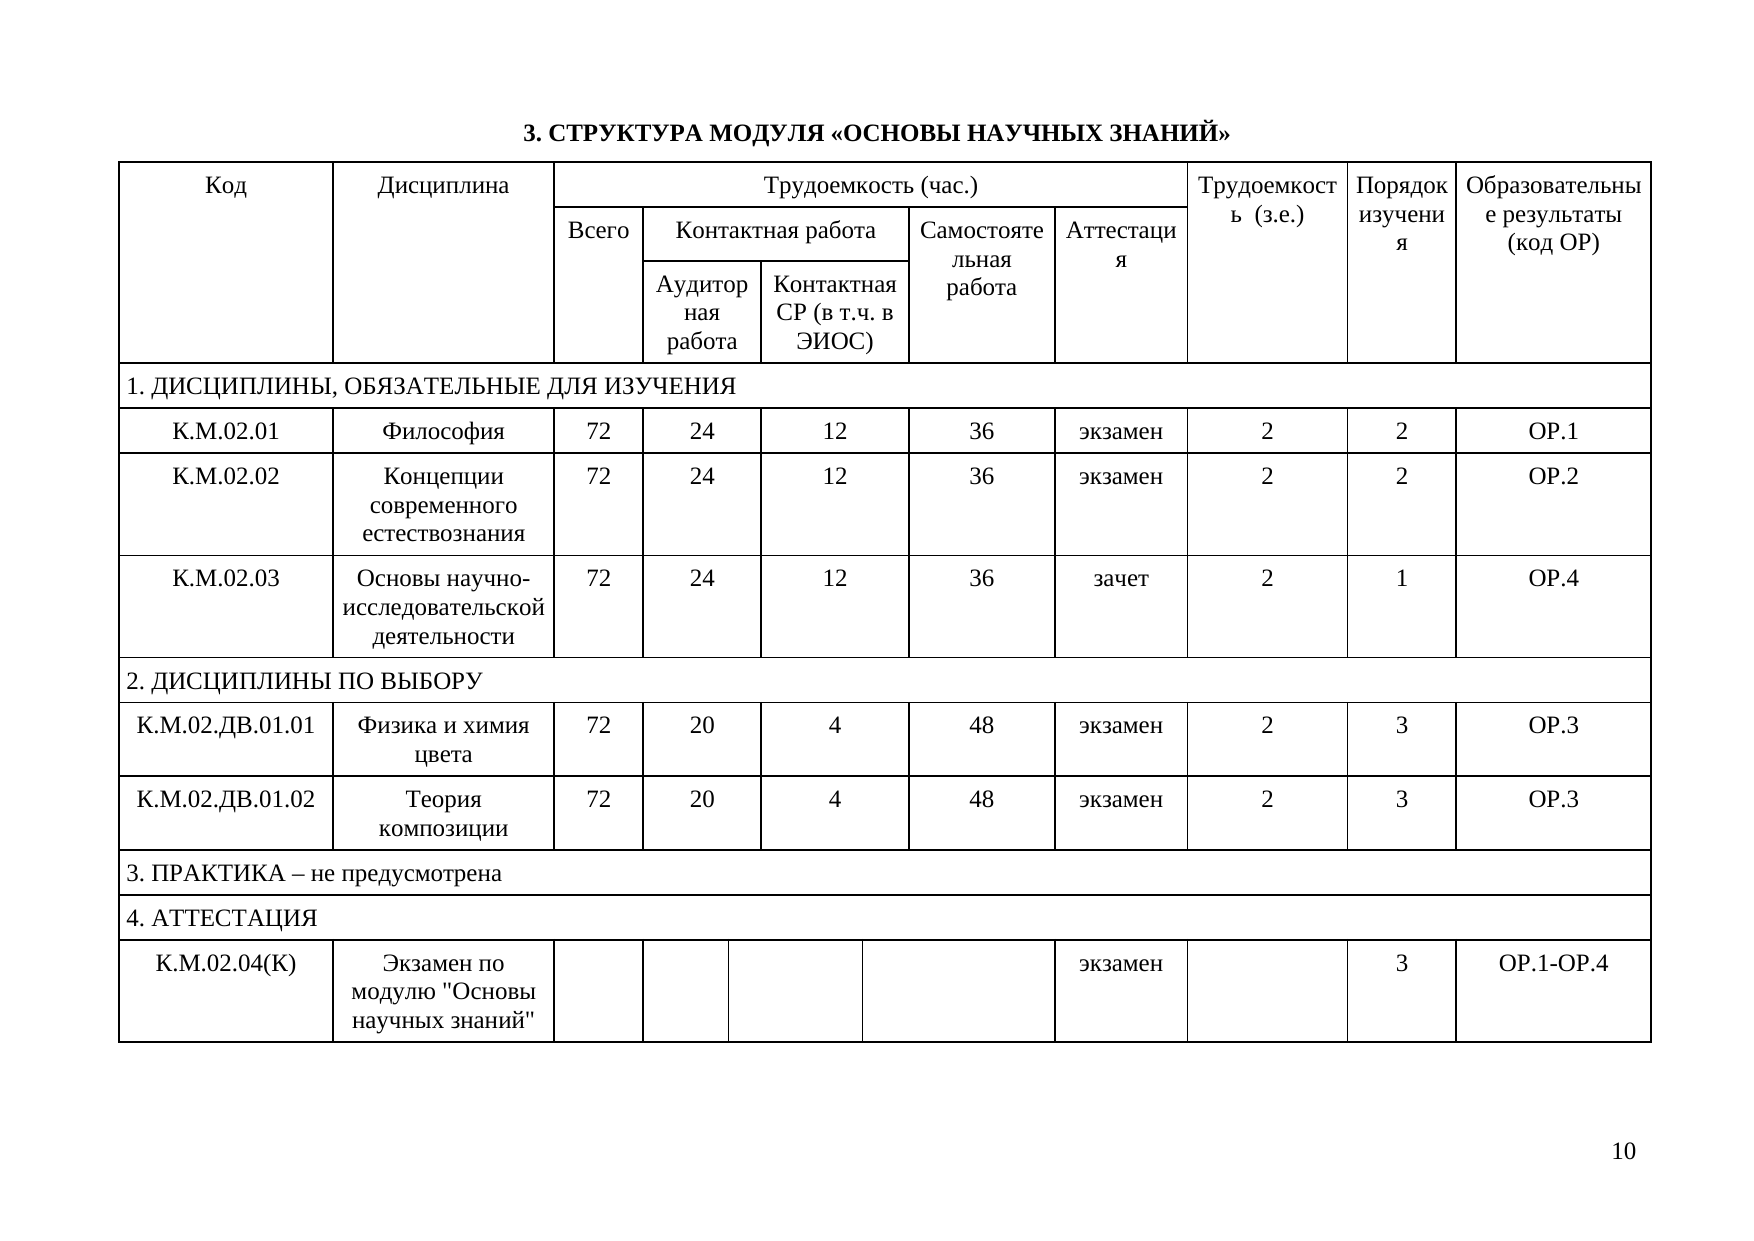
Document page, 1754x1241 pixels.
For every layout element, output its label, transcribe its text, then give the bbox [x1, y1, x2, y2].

table_cell 12 [762, 409, 908, 452]
table_cell 2 [1188, 777, 1347, 849]
table_cell ОР.3 [1457, 777, 1650, 849]
table_cell Аттестация [1056, 208, 1187, 362]
table_cell 36 [910, 454, 1054, 554]
table_cell 36 [910, 409, 1054, 452]
table_cell 24 [644, 454, 760, 554]
table_cell 3 [1348, 703, 1455, 775]
subtitle 3. СТРУКТУРА МОДУЛЯ «ОСНОВЫ НАУЧНЫХ ЗНАНИЙ» [118, 118, 1636, 147]
table_cell К.М.02.01 [120, 409, 332, 452]
table_cell 2 [1188, 556, 1347, 657]
table_cell экзамен [1056, 777, 1187, 849]
table_cell Философия [334, 409, 553, 452]
table_cell экзамен [1056, 941, 1187, 1041]
table_cell К.М.02.ДВ.01.02 [120, 777, 332, 849]
table_cell 4. АТТЕСТАЦИЯ [120, 896, 1650, 939]
table_cell ОР.4 [1457, 556, 1650, 657]
table_cell 24 [644, 409, 760, 452]
table_cell экзамен [1056, 409, 1187, 452]
table_cell экзамен [1056, 454, 1187, 554]
table_cell [1188, 941, 1347, 1041]
table_cell Экзамен по модулю "Основы научных знаний" [334, 941, 553, 1041]
table_cell 4 [762, 703, 908, 775]
table_cell ОР.1-ОР.4 [1457, 941, 1650, 1041]
table_cell Теория композиции [334, 777, 553, 849]
table_cell 72 [555, 454, 642, 554]
table_cell Физика и химия цвета [334, 703, 553, 775]
table_header Код [120, 163, 332, 362]
table_cell 2 [1348, 454, 1455, 554]
table_cell 2. ДИСЦИПЛИНЫ ПО ВЫБОРУ [120, 658, 1650, 702]
table_cell 2 [1188, 454, 1347, 554]
table_cell [863, 941, 1054, 1041]
table_cell 12 [762, 454, 908, 554]
table_cell Основы научно-исследовательской деятельности [334, 556, 553, 657]
table_cell 36 [910, 556, 1054, 657]
table_cell ОР.3 [1457, 703, 1650, 775]
table_cell 12 [762, 556, 908, 657]
table_cell 48 [910, 777, 1054, 849]
table_cell К.М.02.02 [120, 454, 332, 554]
table_cell Аудиторная работа [644, 262, 760, 362]
table_cell 72 [555, 777, 642, 849]
table_header Дисциплина [334, 163, 553, 362]
table_cell ОР.2 [1457, 454, 1650, 554]
table_cell 72 [555, 556, 642, 657]
table_cell 72 [555, 409, 642, 452]
table_cell Контактная работа [644, 208, 908, 260]
table_cell К.М.02.ДВ.01.01 [120, 703, 332, 775]
table_cell [555, 941, 642, 1041]
table_cell Всего [555, 208, 642, 362]
table_cell 3 [1348, 777, 1455, 849]
table_cell зачет [1056, 556, 1187, 657]
table_cell [644, 941, 728, 1041]
table_cell Самостоятельная работа [910, 208, 1054, 362]
table_cell 24 [644, 556, 760, 657]
table_cell ОР.1 [1457, 409, 1650, 452]
table_cell 1 [1348, 556, 1455, 657]
table_cell 2 [1348, 409, 1455, 452]
table_cell 3. ПРАКТИКА – не предусмотрена [120, 851, 1650, 894]
table_cell 20 [644, 777, 760, 849]
table_cell К.М.02.03 [120, 556, 332, 657]
table_header Порядок изучения [1348, 163, 1455, 362]
table_cell 1. ДИСЦИПЛИНЫ, ОБЯЗАТЕЛЬНЫЕ ДЛЯ ИЗУЧЕНИЯ [120, 364, 1650, 407]
table_cell 3 [1348, 941, 1455, 1041]
table_cell 4 [762, 777, 908, 849]
table_cell 48 [910, 703, 1054, 775]
table_cell экзамен [1056, 703, 1187, 775]
table_header Трудоемкость (час.) [555, 163, 1187, 206]
table_cell Контактная СР (в т.ч. в ЭИОС) [762, 262, 908, 362]
table_cell [729, 941, 862, 1041]
table_cell Концепции современного естествознания [334, 454, 553, 554]
table_cell 72 [555, 703, 642, 775]
table_header Образовательные результаты (код ОР) [1457, 163, 1650, 362]
table_cell 2 [1188, 409, 1347, 452]
table_cell К.М.02.04(К) [120, 941, 332, 1041]
table_cell 2 [1188, 703, 1347, 775]
table_cell 20 [644, 703, 760, 775]
table_header Трудоемкость (з.е.) [1188, 163, 1347, 362]
